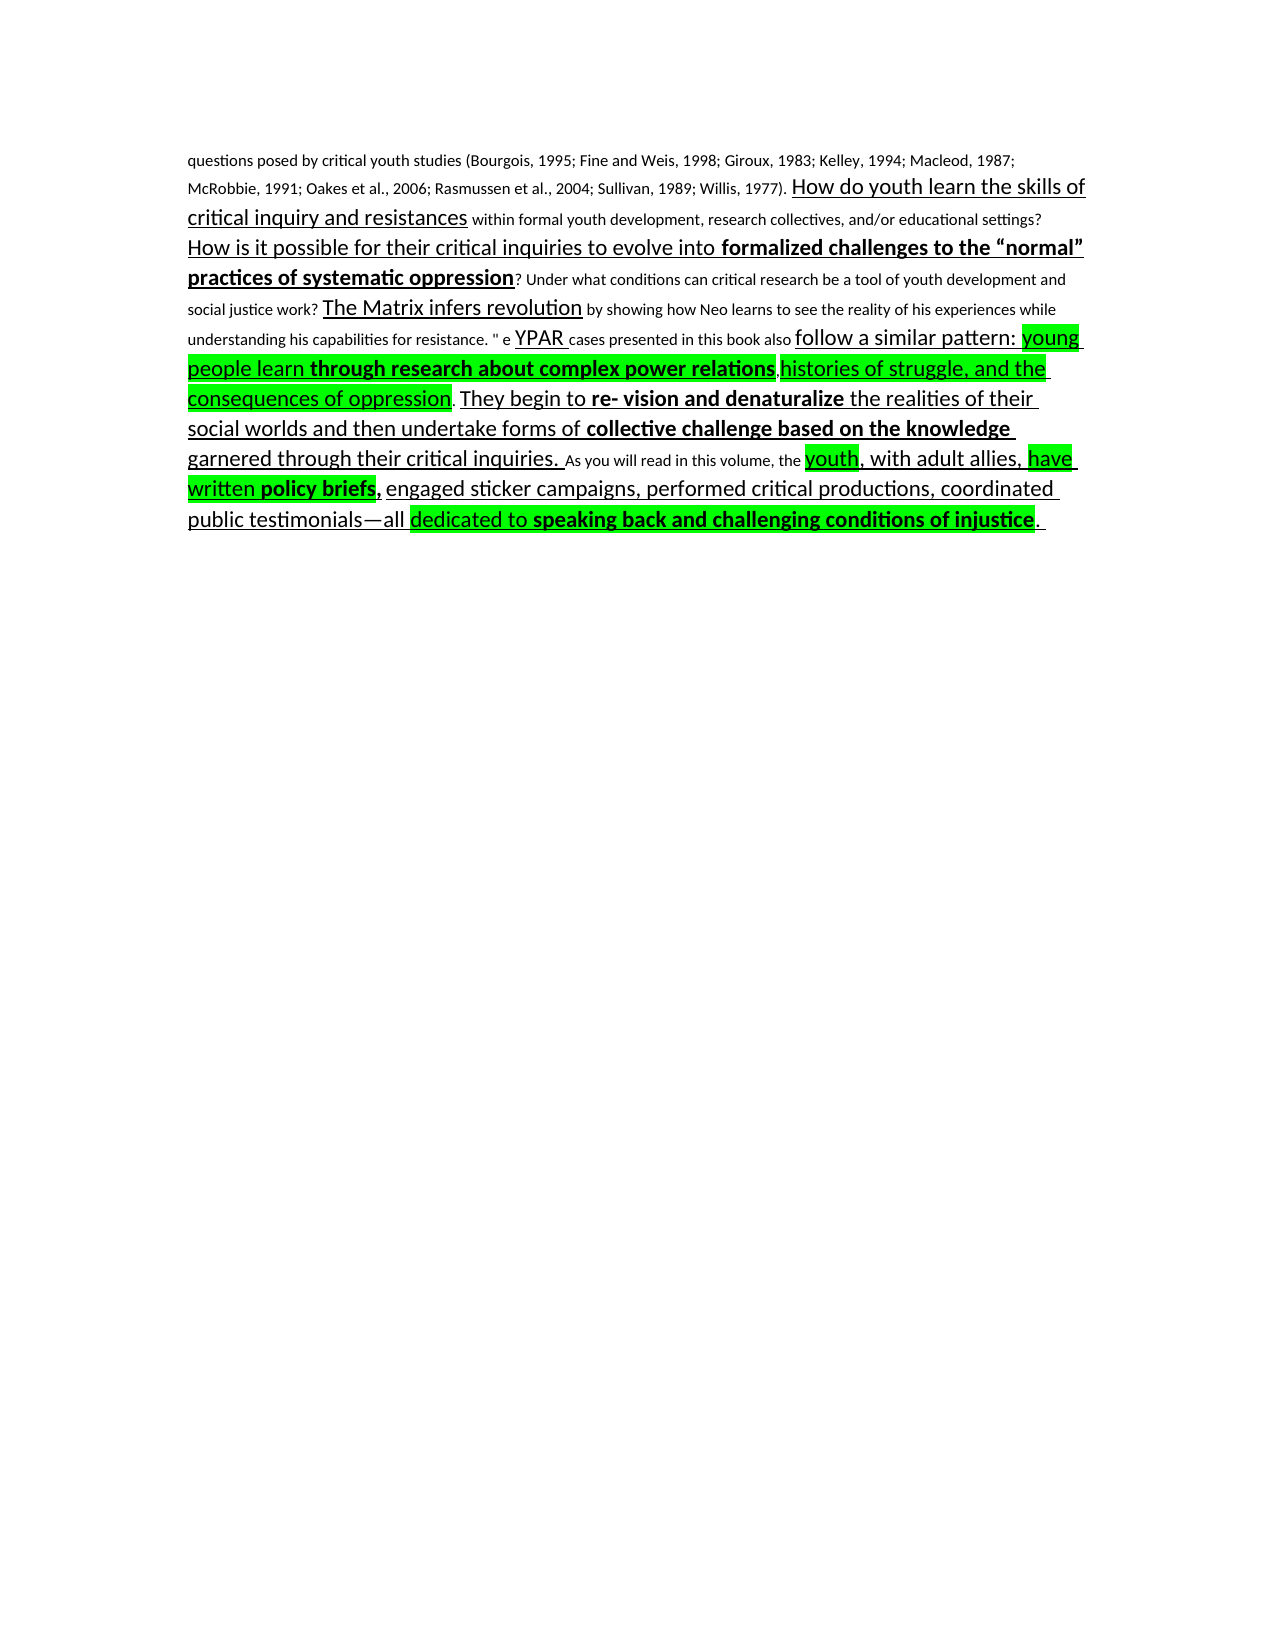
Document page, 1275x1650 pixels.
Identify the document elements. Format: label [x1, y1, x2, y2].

text [187, 150, 1087, 533]
